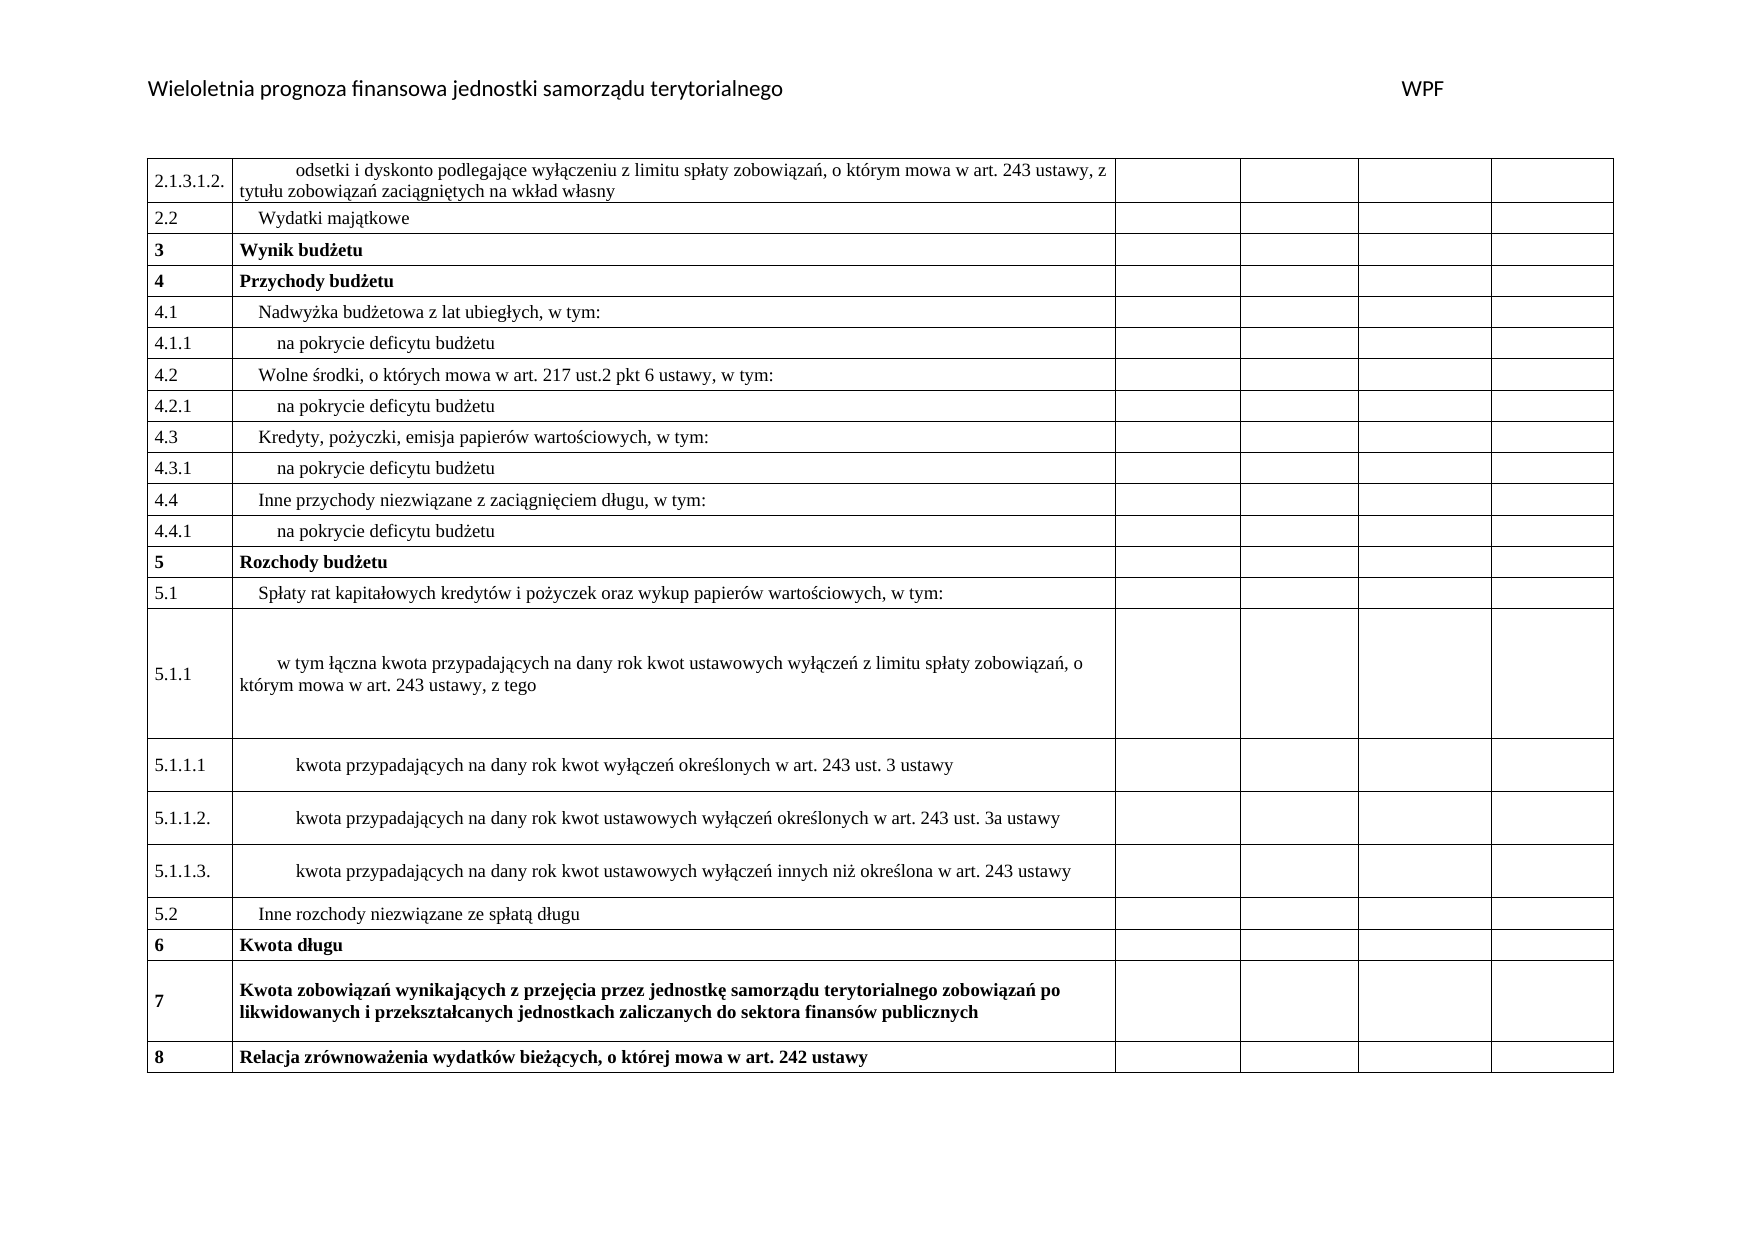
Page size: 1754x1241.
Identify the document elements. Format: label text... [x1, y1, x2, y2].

table_cell [1241, 266, 1358, 296]
table_cell [1116, 547, 1240, 577]
table_cell [1492, 961, 1613, 1041]
table_cell [1492, 422, 1613, 452]
table_cell [1492, 297, 1613, 327]
table_cell [1116, 159, 1240, 202]
table_cell [1241, 328, 1358, 358]
table_cell Wydatki majątkowe [233, 203, 1115, 233]
table_cell 5.1.1.1 [148, 739, 232, 791]
table_cell [1116, 203, 1240, 233]
table_cell [1359, 203, 1491, 233]
table_cell [1241, 159, 1358, 202]
table_cell [1241, 422, 1358, 452]
table_cell [1116, 328, 1240, 358]
table_cell Kwota zobowiązań wynikających z przejęcia przez jednostkę samorządu terytorialnego zobowiązań po likwidowanych i przekształcanych jednostkach zaliczanych do sektora finansów publicznych [233, 961, 1115, 1041]
table_cell [1492, 609, 1613, 738]
table_cell [1359, 391, 1491, 421]
table_cell [1359, 961, 1491, 1041]
table_cell 5 [148, 547, 232, 577]
table_cell kwota przypadających na dany rok kwot ustawowych wyłączeń określonych w art. 243 ust. 3a ustawy [233, 792, 1115, 844]
table_cell [1116, 792, 1240, 844]
table_cell [1492, 234, 1613, 264]
table_cell na pokrycie deficytu budżetu [233, 516, 1115, 546]
table_cell [1116, 930, 1240, 960]
table_cell [1359, 898, 1491, 928]
table_cell 2.1.3.1.2. [148, 159, 232, 202]
table_cell [1116, 739, 1240, 791]
table_cell [1492, 516, 1613, 546]
table_cell [1116, 359, 1240, 389]
table_cell [1116, 234, 1240, 264]
table_cell [1492, 898, 1613, 928]
table_cell odsetki i dyskonto podlegające wyłączeniu z limitu spłaty zobowiązań, o którym mowa w art. 243 ustawy, z tytułu zobowiązań zaciągniętych na wkład własny [233, 159, 1115, 202]
table_cell [1359, 453, 1491, 483]
table_cell [1116, 297, 1240, 327]
table_cell kwota przypadających na dany rok kwot wyłączeń określonych w art. 243 ust. 3 ustawy [233, 739, 1115, 791]
table_cell Nadwyżka budżetowa z lat ubiegłych, w tym: [233, 297, 1115, 327]
table_cell [1359, 159, 1491, 202]
table_cell Przychody budżetu [233, 266, 1115, 296]
table_cell Relacja zrównoważenia wydatków bieżących, o której mowa w art. 242 ustawy [233, 1042, 1115, 1072]
table_cell [1116, 453, 1240, 483]
table_cell 4 [148, 266, 232, 296]
table_cell 6 [148, 930, 232, 960]
table_cell 5.1.1.3. [148, 845, 232, 897]
table_cell [1116, 391, 1240, 421]
table_cell [1359, 516, 1491, 546]
table_cell [1359, 422, 1491, 452]
table_cell [1492, 1042, 1613, 1072]
table_cell Kredyty, pożyczki, emisja papierów wartościowych, w tym: [233, 422, 1115, 452]
table_cell [1492, 484, 1613, 514]
table_cell [1492, 578, 1613, 608]
table_cell Rozchody budżetu [233, 547, 1115, 577]
table_cell Wynik budżetu [233, 234, 1115, 264]
table_cell [1241, 516, 1358, 546]
table_cell 4.1.1 [148, 328, 232, 358]
table_cell 5.1.1.2. [148, 792, 232, 844]
table_cell na pokrycie deficytu budżetu [233, 328, 1115, 358]
table_cell [1492, 739, 1613, 791]
table_cell [1116, 1042, 1240, 1072]
table_cell Inne przychody niezwiązane z zaciągnięciem długu, w tym: [233, 484, 1115, 514]
table_cell 7 [148, 961, 232, 1041]
table_cell Kwota długu [233, 930, 1115, 960]
table_cell [1492, 845, 1613, 897]
table_cell [1116, 898, 1240, 928]
table_cell [1116, 845, 1240, 897]
table_cell [1116, 961, 1240, 1041]
table_cell 3 [148, 234, 232, 264]
table_cell [1241, 453, 1358, 483]
table_cell [1492, 453, 1613, 483]
table_cell 4.4.1 [148, 516, 232, 546]
table_cell [1241, 930, 1358, 960]
table_cell 2.2 [148, 203, 232, 233]
table_cell [1359, 930, 1491, 960]
table_cell [1241, 898, 1358, 928]
table_cell [1359, 792, 1491, 844]
table_cell 4.3.1 [148, 453, 232, 483]
table_cell [1492, 792, 1613, 844]
table_cell [1241, 1042, 1358, 1072]
table_cell 4.3 [148, 422, 232, 452]
table_cell [1116, 266, 1240, 296]
table_cell [1359, 845, 1491, 897]
table_cell [1359, 328, 1491, 358]
table_cell [1116, 422, 1240, 452]
table_cell 4.2 [148, 359, 232, 389]
table_cell [1241, 203, 1358, 233]
table_cell [1492, 547, 1613, 577]
table_cell [1241, 359, 1358, 389]
table_cell [1359, 484, 1491, 514]
table_cell [1241, 961, 1358, 1041]
table_cell [1359, 359, 1491, 389]
table_cell [1359, 609, 1491, 738]
table_cell na pokrycie deficytu budżetu [233, 391, 1115, 421]
table_cell [1241, 547, 1358, 577]
table_cell [1492, 359, 1613, 389]
table_cell [1359, 266, 1491, 296]
table_cell Spłaty rat kapitałowych kredytów i pożyczek oraz wykup papierów wartościowych, w tym: [233, 578, 1115, 608]
table_cell w tym łączna kwota przypadających na dany rok kwot ustawowych wyłączeń z limitu spłaty zobowiązań, o którym mowa w art. 243 ustawy, z tego [233, 609, 1115, 738]
table_cell 4.2.1 [148, 391, 232, 421]
table_cell [1359, 297, 1491, 327]
table_cell [1492, 930, 1613, 960]
table_cell 5.1 [148, 578, 232, 608]
table_cell 8 [148, 1042, 232, 1072]
table_cell [1492, 328, 1613, 358]
table_cell [1116, 578, 1240, 608]
table_cell [1116, 609, 1240, 738]
table_cell [1359, 578, 1491, 608]
table_cell [1492, 159, 1613, 202]
table_cell [1359, 547, 1491, 577]
table_cell [1241, 609, 1358, 738]
table_cell 5.2 [148, 898, 232, 928]
table_cell [1492, 266, 1613, 296]
table_cell 4.4 [148, 484, 232, 514]
table_cell [1241, 578, 1358, 608]
table_cell [1241, 297, 1358, 327]
table_cell [1492, 203, 1613, 233]
table_cell [1241, 739, 1358, 791]
table_cell [1492, 391, 1613, 421]
table_cell kwota przypadających na dany rok kwot ustawowych wyłączeń innych niż określona w art. 243 ustawy [233, 845, 1115, 897]
table_cell [1116, 516, 1240, 546]
table_cell na pokrycie deficytu budżetu [233, 453, 1115, 483]
table_cell [1241, 484, 1358, 514]
table_cell [1359, 739, 1491, 791]
table_cell [1116, 484, 1240, 514]
table_cell [1241, 845, 1358, 897]
table_cell Wolne środki, o których mowa w art. 217 ust.2 pkt 6 ustawy, w tym: [233, 359, 1115, 389]
table_cell [1359, 1042, 1491, 1072]
table_cell 5.1.1 [148, 609, 232, 738]
table_cell [1241, 391, 1358, 421]
table_cell 4.1 [148, 297, 232, 327]
table_cell [1241, 792, 1358, 844]
table_cell [1359, 234, 1491, 264]
table_cell [1241, 234, 1358, 264]
table_cell Inne rozchody niezwiązane ze spłatą długu [233, 898, 1115, 928]
